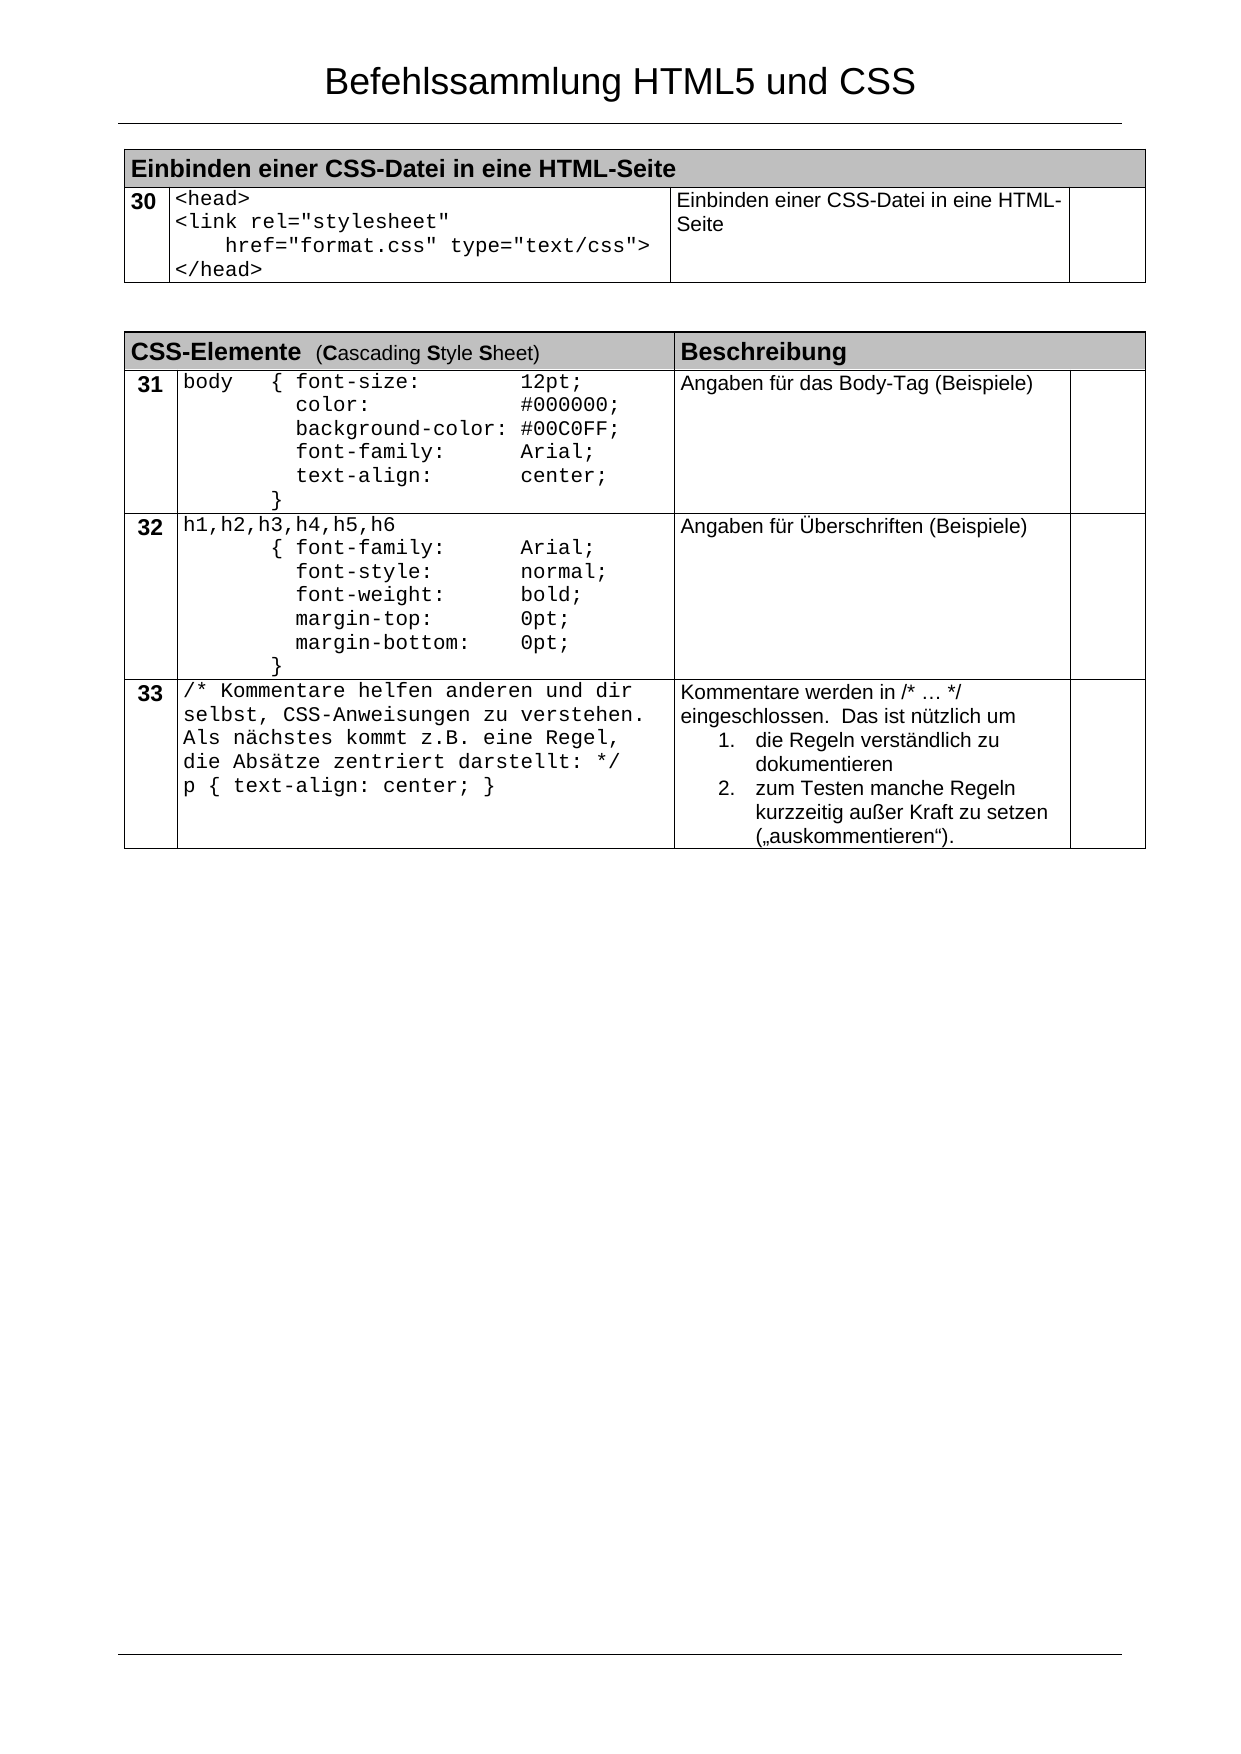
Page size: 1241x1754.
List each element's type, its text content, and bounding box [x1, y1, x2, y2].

table_cell Einbinden einer CSS-Datei in eine HTML-Seite [671, 188, 1069, 282]
table_cell Kommentare werden in /* … */ eingeschlossen. Das ist nützlich um die Regeln verständlich zu dokumentieren zum Testen manche Regeln kurzzeitig außer Kraft zu setzen („auskommentieren“). [675, 680, 1070, 848]
table_header Einbinden einer CSS-Datei in eine HTML-Seite [125, 150, 1145, 187]
table_cell Angaben für das Body-Tag (Beispiele) [675, 371, 1070, 512]
table_cell 31 [125, 371, 177, 512]
table_cell 30 [125, 188, 169, 282]
table_cell [1071, 680, 1145, 848]
table_cell [1071, 371, 1145, 512]
table_cell body { font-size: 12pt; color: #000000; background-color: #00C0FF; font-family: Arial; text-align: center; } [178, 371, 674, 512]
table_cell <head> <link rel="stylesheet" href="format.css" type="text/css"> </head> [170, 188, 670, 282]
table_cell [1071, 514, 1145, 679]
table_cell /* Kommentare helfen anderen und dir selbst, CSS-Anweisungen zu verstehen. Als nächstes kommt z.B. eine Regel, die Absätze zentriert darstellt: */ p { text-align: center; } [178, 680, 674, 848]
table_cell Angaben für Überschriften (Beispiele) [675, 514, 1070, 679]
table_header Beschreibung [675, 333, 1145, 369]
table_cell [1070, 188, 1145, 282]
table_cell 33 [125, 680, 177, 848]
table_cell h1,h2,h3,h4,h5,h6 { font-family: Arial; font-style: normal; font-weight: bold; margin-top: 0pt; margin-bottom: 0pt; } [178, 514, 674, 679]
table_cell 32 [125, 514, 177, 679]
table_header CSS-Elemente (Cascading Style Sheet) [125, 333, 674, 369]
